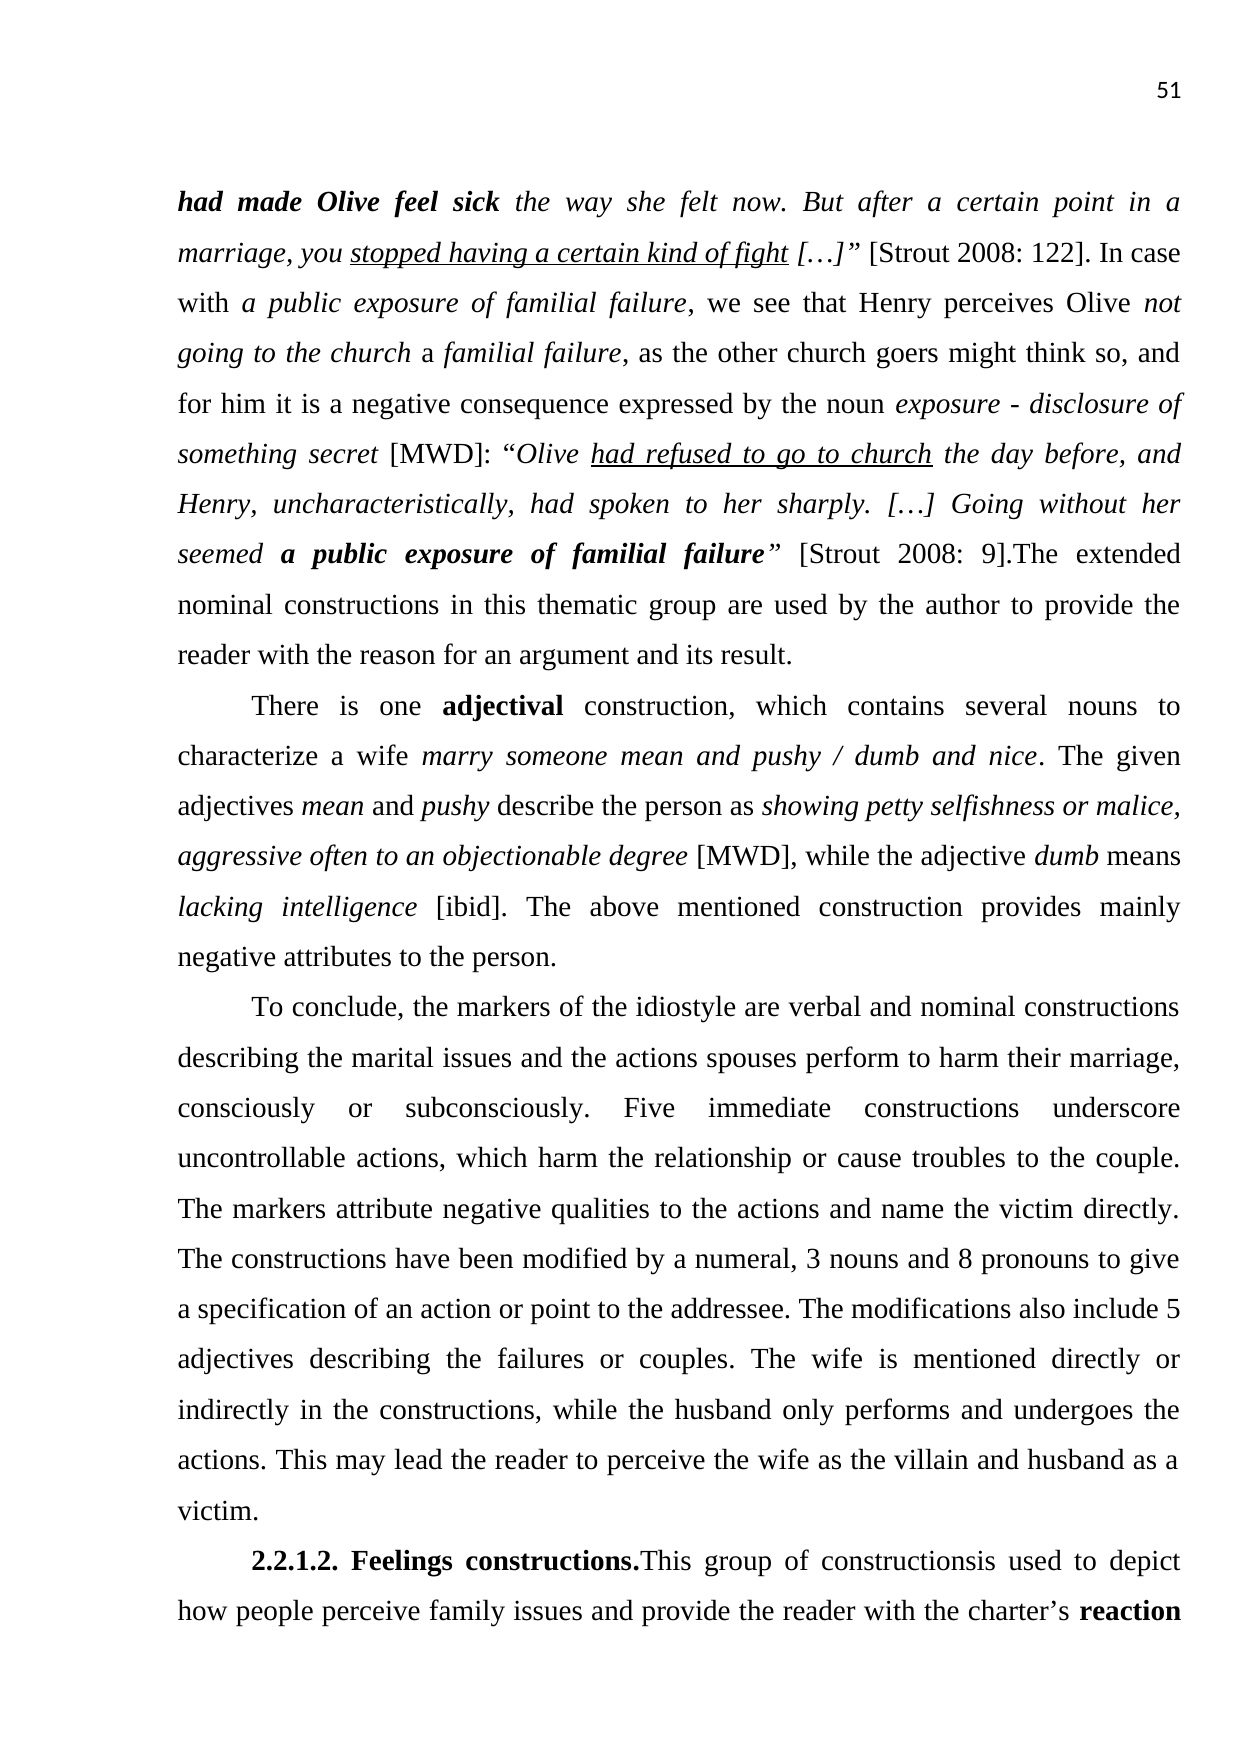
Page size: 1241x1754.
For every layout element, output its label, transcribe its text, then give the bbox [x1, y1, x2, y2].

text There is one adjectival construction, which contains several nouns to characterize a wife marry someone mean and pushy / dumb and nice. The given adjectives mean and pushy describe the person as showing petty selfishness or malice, aggressive often to an objectionable degree [MWD], while the adjective dumb means lacking intelligence [ibid]. The above mentioned construction provides mainly negative attributes to the person. [177, 688, 1181, 973]
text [177, 184, 1181, 671]
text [177, 1543, 1181, 1627]
text To conclude, the markers of the idiostyle are verbal and nominal constructions describing the marital issues and the actions spouses perform to harm their marriage, consciously or subconsciously. Five immediate constructions underscore uncontrollable actions, which harm the relationship or cause troubles to the couple. The markers attribute negative qualities to the actions and name the victim directly. The constructions have been modified by a numeral, 3 nouns and 8 pronouns to give a specification of an action or point to the addressee. The modifications also include 5 adjectives describing the failures or couples. The wife is mentioned directly or indirectly in the constructions, while the husband only performs and undergoes the actions. This may lead the reader to perceive the wife as the villain and husband as a victim. [177, 989, 1181, 1526]
